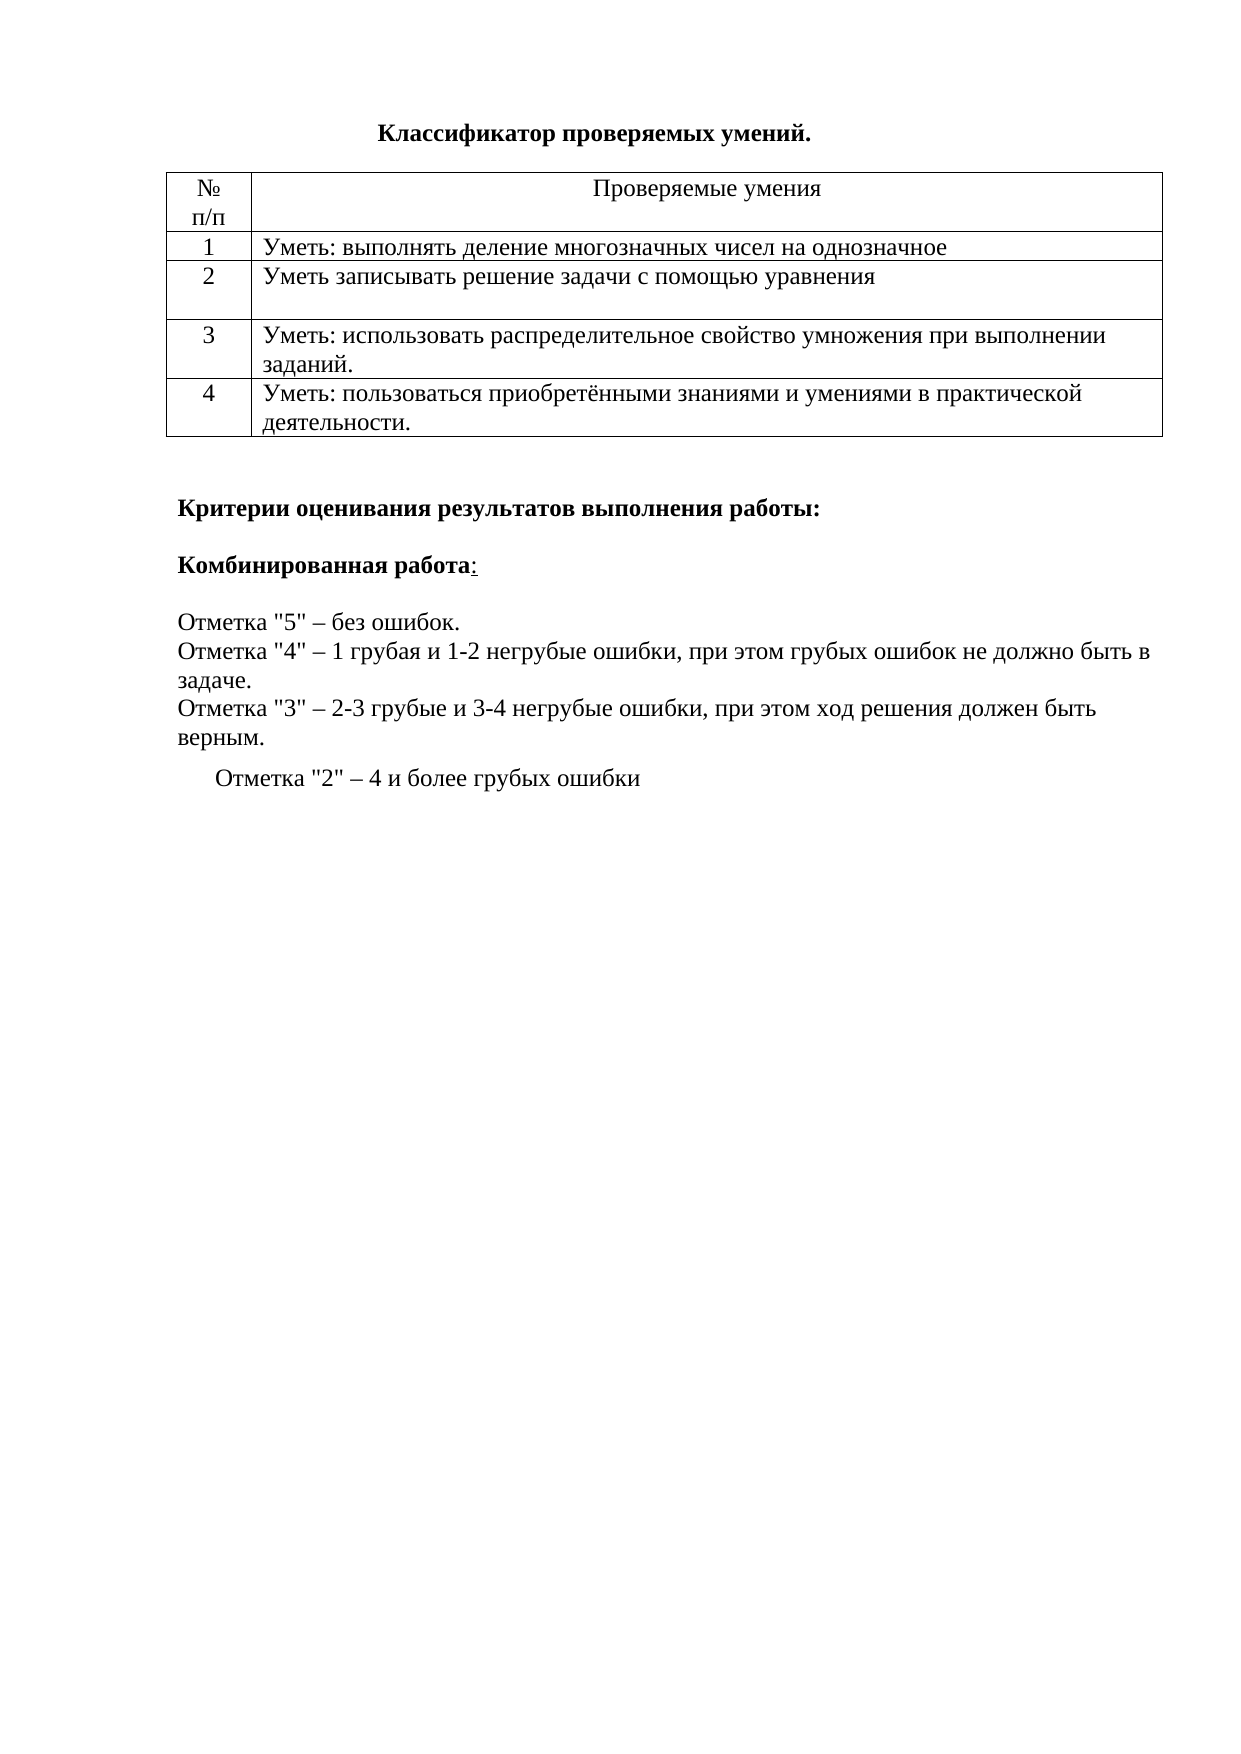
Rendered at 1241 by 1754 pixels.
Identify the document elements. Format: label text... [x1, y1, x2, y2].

text Классификатор проверяемых умений. [177, 118, 1152, 147]
table_cell Уметь: использовать распределительное свойство умножения при выполнении заданий. [252, 320, 1162, 377]
table_cell 3 [167, 320, 251, 377]
text Отметка "4" – 1 грубая и 1-2 негрубые ошибки, при этом грубых ошибок не должно быть в задаче. [177, 636, 1152, 693]
table_cell 4 [167, 379, 251, 436]
list Критерии оценивания результатов выполнения работы: [177, 493, 1152, 522]
table_cell 2 [167, 261, 251, 319]
table_header № п/п [167, 173, 251, 231]
table_cell Уметь: пользоваться приобретёнными знаниями и умениями в практической деятельности. [252, 379, 1162, 436]
text Отметка "2" – 4 и более грубых ошибки [177, 763, 1152, 792]
table_header Проверяемые умения [252, 173, 1162, 231]
text Отметка "3" – 2-3 грубые и 3-4 негрубые ошибки, при этом ход решения должен быть верным. [177, 693, 1152, 751]
text Отметка "5" – без ошибок. [177, 607, 1152, 636]
table_cell Уметь записывать решение задачи с помощью уравнения [252, 261, 1162, 319]
table_cell 1 [167, 232, 251, 260]
text Комбинированная работа: [177, 550, 1152, 578]
table_cell Уметь: выполнять деление многозначных чисел на однозначное [252, 232, 1162, 260]
